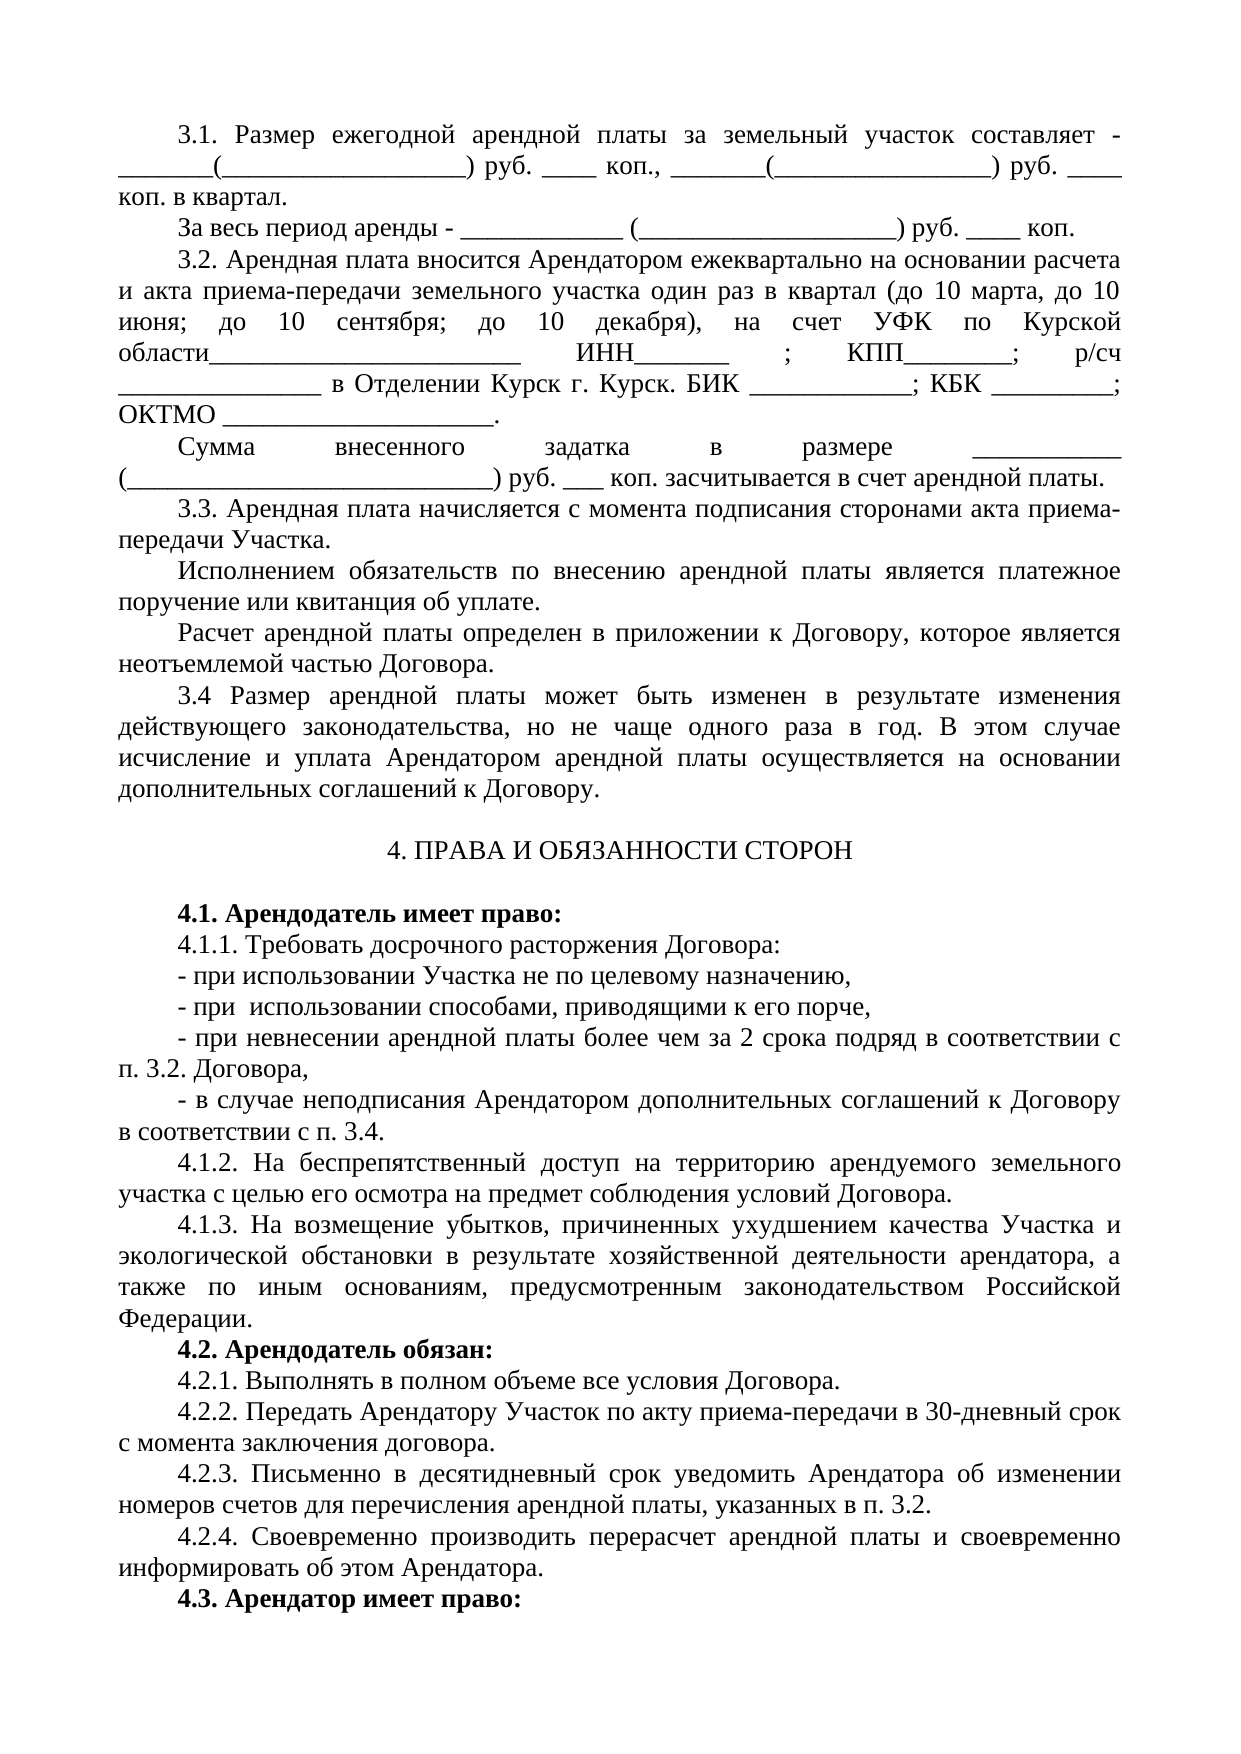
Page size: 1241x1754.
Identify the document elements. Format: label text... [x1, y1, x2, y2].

text 4.1.2. На беспрепятственный доступ на территорию арендуемого земельного участка с целью его осмотра на предмет соблюдения условий Договора. [118, 1146, 1122, 1208]
text - при использовании способами, приводящими к его порче, [118, 990, 1122, 1021]
text - в случае неподписания Арендатором дополнительных соглашений к Договору в соответствии с п. 3.4. [118, 1084, 1122, 1146]
text 4.1. Арендодатель имеет право: [118, 897, 1122, 928]
text - при невнесении арендной платы более чем за 2 срока подряд в соответствии с п. 3.2. Договора, [118, 1021, 1122, 1084]
text 3.1. Размер ежегодной арендной платы за земельный участок составляет - _______(__________________) руб. ____ коп., _______(________________) руб. ____ коп. в квартал. [118, 118, 1122, 212]
text 3.3. Арендная плата начисляется с момента подписания сторонами акта приема-передачи Участка. [118, 492, 1122, 554]
text 4.1.1. Требовать досрочного расторжения Договора: [118, 928, 1122, 959]
text 4. ПРАВА И ОБЯЗАННОСТИ СТОРОН [118, 834, 1122, 866]
text 4.1.3. На возмещение убытков, причиненных ухудшением качества Участка и экологической обстановки в результате хозяйственной деятельности арендатора, а также по иным основаниям, предусмотренным законодательством Российской Федерации. [118, 1208, 1122, 1333]
text 4.2.1. Выполнять в полном объеме все условия Договора. [118, 1364, 1122, 1395]
text - при использовании Участка не по целевому назначению, [118, 959, 1122, 990]
text 4.2.4. Своевременно производить перерасчет арендной платы и своевременно информировать об этом Арендатора. [118, 1520, 1122, 1582]
text 4.3. Арендатор имеет право: [118, 1582, 1122, 1613]
text За весь период аренды - ____________ (___________________) руб. ____ коп. [118, 212, 1122, 243]
text 4.2.3. Письменно в десятидневный срок уведомить Арендатора об изменении номеров счетов для перечисления арендной платы, указанных в п. 3.2. [118, 1457, 1122, 1520]
text 3.2. Арендная плата вносится Арендатором ежеквартально на основании расчета и акта приема-передачи земельного участка один раз в квартал (до 10 марта, до 10 июня; до 10 сентября; до 10 декабря), на счет УФК по Курской области_______________________ ИНН_______ ; КПП________; р/сч _______________ в Отделении Курск г. Курск. БИК ____________; КБК _________; ОКТМО ____________________. [118, 243, 1122, 429]
text Сумма внесенного задатка в размере ___________ (___________________________) руб. ___ коп. засчитывается в счет арендной платы. [118, 429, 1122, 492]
text Исполнением обязательств по внесению арендной платы является платежное поручение или квитанция об уплате. [118, 554, 1122, 616]
text Расчет арендной платы определен в приложении к Договору, которое является неотъемлемой частью Договора. [118, 616, 1122, 679]
text 4.2.2. Передать Арендатору Участок по акту приема-передачи в 30-дневный срок с момента заключения договора. [118, 1395, 1122, 1457]
text 4.2. Арендодатель обязан: [118, 1333, 1122, 1364]
text 3.4 Размер арендной платы может быть изменен в результате изменения действующего законодательства, но не чаще одного раза в год. В этом случае исчисление и уплата Арендатором арендной платы осуществляется на основании дополнительных соглашений к Договору. [118, 679, 1122, 803]
